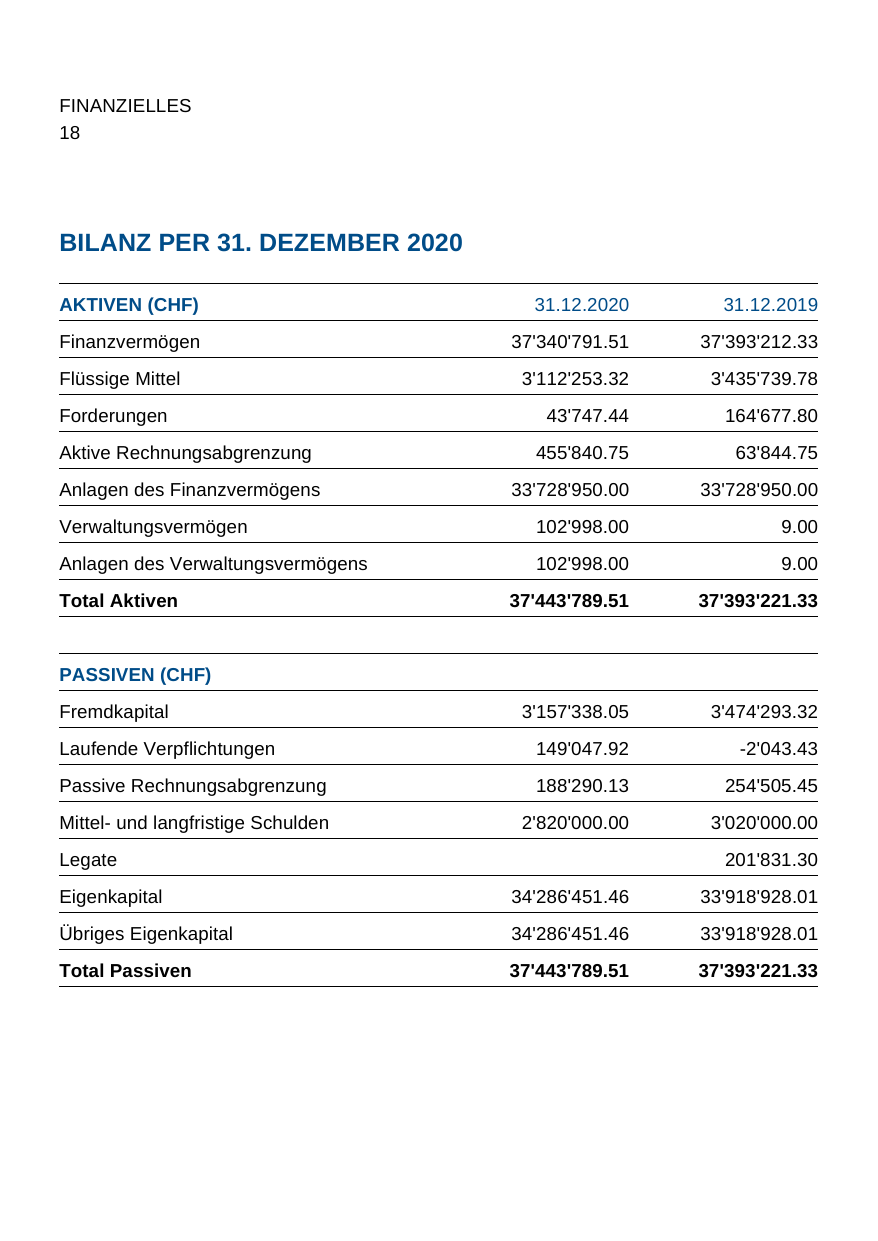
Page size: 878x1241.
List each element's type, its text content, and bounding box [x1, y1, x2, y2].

table_cell 254'505.45 [629, 765, 818, 801]
table_cell 164'677.80 [629, 395, 818, 431]
table_cell [629, 654, 818, 690]
table_cell 33'728'950.00 [440, 469, 629, 505]
table_cell 102'998.00 [440, 506, 629, 542]
table_cell 37'443'789.51 [440, 580, 629, 616]
table_cell Forderungen [59, 395, 440, 431]
table_cell 43'747.44 [440, 395, 629, 431]
table_cell 33'918'928.01 [629, 913, 818, 949]
table_cell Laufende Verpflichtungen [59, 728, 440, 764]
table_cell 3'112'253.32 [440, 358, 629, 394]
table_cell 37'393'212.33 [629, 321, 818, 357]
table_header 31.12.2020 [440, 284, 629, 320]
table_cell 37'340'791.51 [440, 321, 629, 357]
table_cell Flüssige Mittel [59, 358, 440, 394]
table_cell 3'157'338.05 [440, 691, 629, 727]
table_cell 188'290.13 [440, 765, 629, 801]
table_cell Total Passiven [59, 950, 440, 986]
table_cell 63'844.75 [629, 432, 818, 468]
table_cell Übriges Eigenkapital [59, 913, 440, 949]
table_cell Aktive Rechnungsabgrenzung [59, 432, 440, 468]
table_cell 102'998.00 [440, 543, 629, 579]
table_cell [629, 617, 818, 653]
table_cell 9.00 [629, 543, 818, 579]
table_cell 3'435'739.78 [629, 358, 818, 394]
table_cell Total Aktiven [59, 580, 440, 616]
table_cell 3'474'293.32 [629, 691, 818, 727]
subtitle Bilanz per 31. Dezember 2020 [59, 225, 818, 258]
table_cell 37'393'221.33 [629, 580, 818, 616]
table_cell Passive Rechnungsabgrenzung [59, 765, 440, 801]
table_cell Mittel- und langfristige Schulden [59, 802, 440, 838]
table_cell 37'443'789.51 [440, 950, 629, 986]
table_cell 201'831.30 [629, 839, 818, 875]
table_cell 2'820'000.00 [440, 802, 629, 838]
table_cell Eigenkapital [59, 876, 440, 912]
table_header Aktiven (CHF) [59, 284, 440, 320]
table_cell Finanzvermögen [59, 321, 440, 357]
table_cell 33'728'950.00 [629, 469, 818, 505]
table_cell 9.00 [629, 506, 818, 542]
table_cell [59, 617, 440, 653]
table_cell Passiven (CHF) [59, 654, 440, 690]
table_cell -2'043.43 [629, 728, 818, 764]
table_cell 33'918'928.01 [629, 876, 818, 912]
table_cell 34'286'451.46 [440, 913, 629, 949]
table_cell 34'286'451.46 [440, 876, 629, 912]
table_cell [440, 654, 629, 690]
table_cell 37'393'221.33 [629, 950, 818, 986]
table_cell 455'840.75 [440, 432, 629, 468]
table_cell Anlagen des Finanzvermögens [59, 469, 440, 505]
table_cell 149'047.92 [440, 728, 629, 764]
table_cell [440, 617, 629, 653]
table_cell Legate [59, 839, 440, 875]
table_cell 3'020'000.00 [629, 802, 818, 838]
table_cell [440, 839, 629, 875]
table_cell Verwaltungsvermögen [59, 506, 440, 542]
table_header 31.12.2019 [629, 284, 818, 320]
table_cell Anlagen des Verwaltungsvermögens [59, 543, 440, 579]
table_cell Fremdkapital [59, 691, 440, 727]
